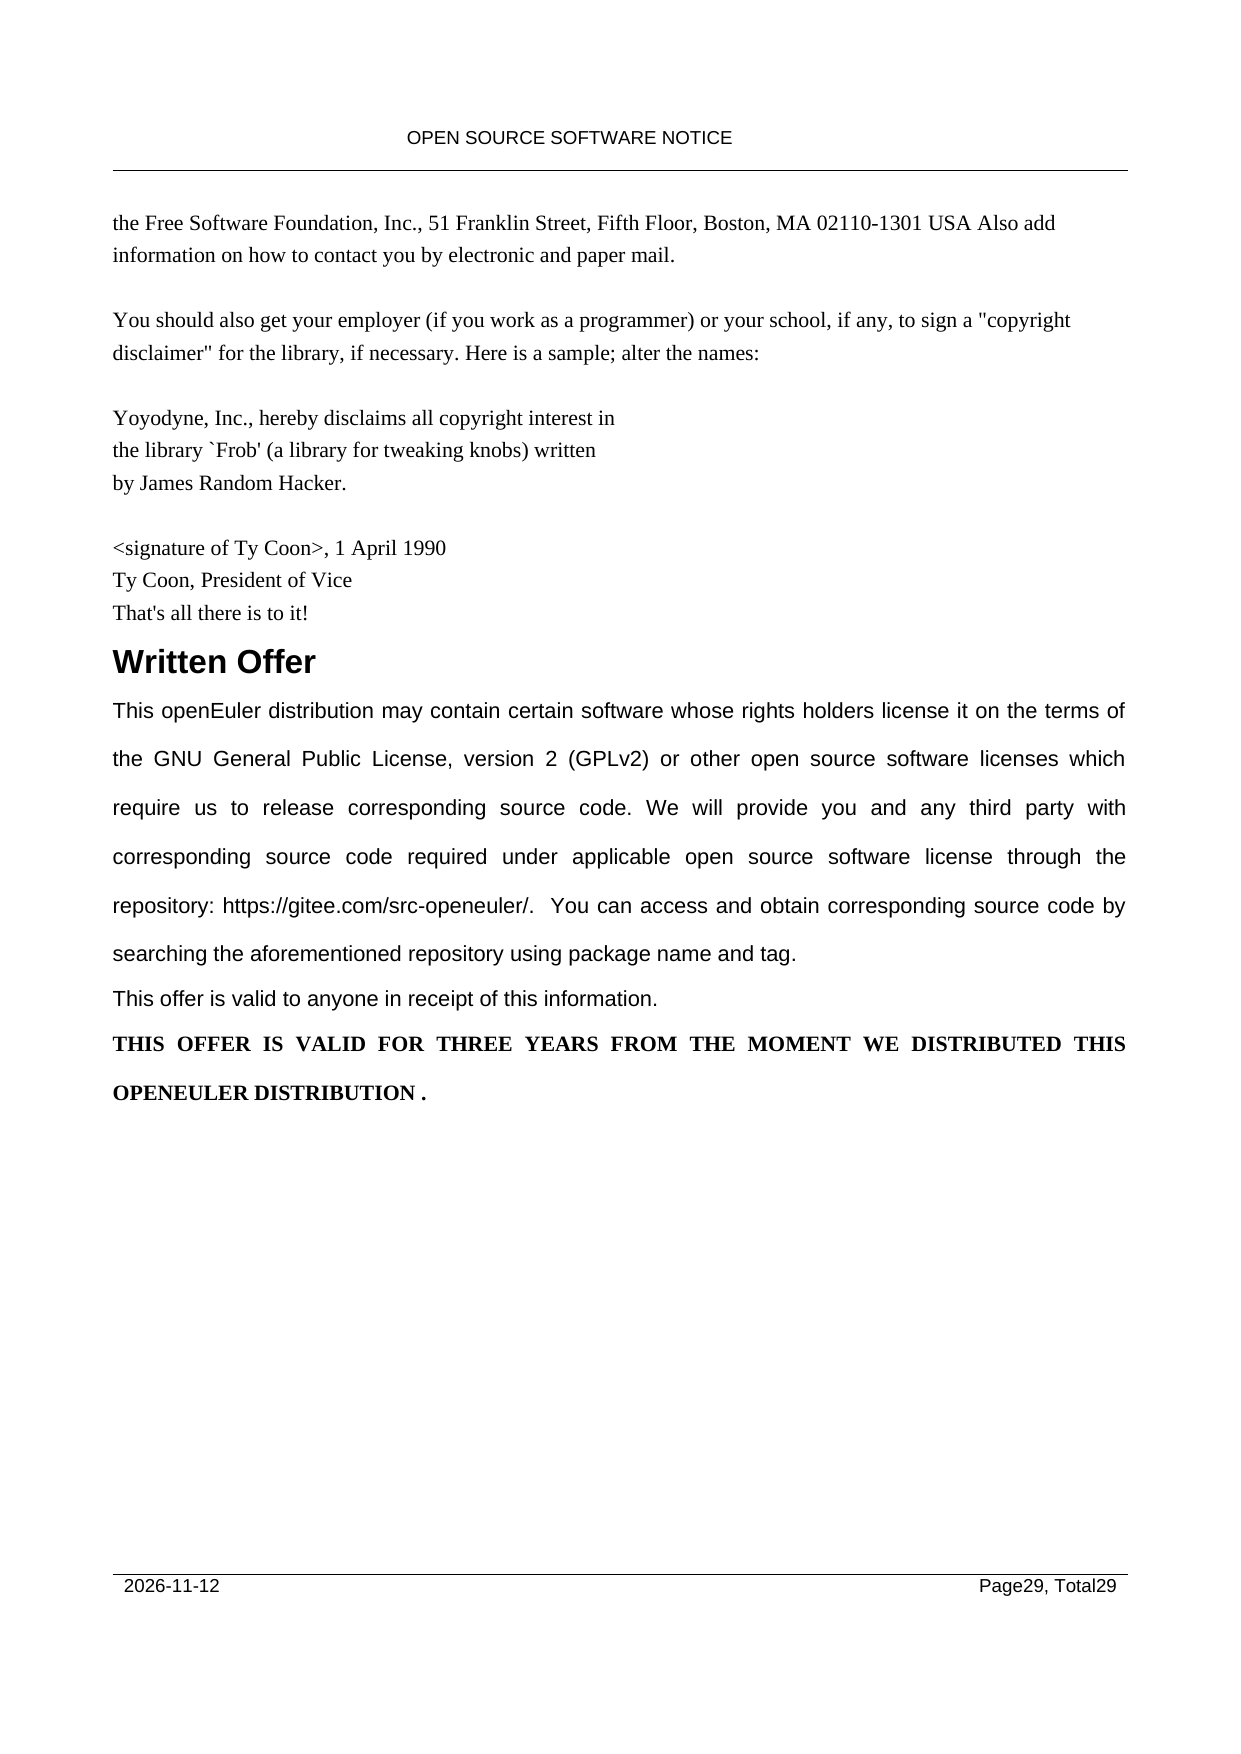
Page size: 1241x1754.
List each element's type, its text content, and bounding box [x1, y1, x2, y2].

text This offer is valid to anyone in receipt of this information. [112, 983, 1128, 1015]
text Written Offer [112, 629, 1128, 694]
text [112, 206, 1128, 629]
text THIS OFFER IS VALID FOR THREE YEARS FROM THE MOMENT WE DISTRIBUTED THIS OPENEULER DISTRIBUTION . [112, 1028, 1128, 1109]
text This openEuler distribution may contain certain software whose rights holders license it on the terms of the GNU General Public License, version 2 (GPLv2) or other open source software licenses which require us to release corresponding source code. We will provide you and any third party with corresponding source code required under applicable open source software license through the repository: https://gitee.com/src-openeuler/. You can access and obtain corresponding source code by searching the aforementioned repository using package name and tag. [112, 694, 1128, 970]
